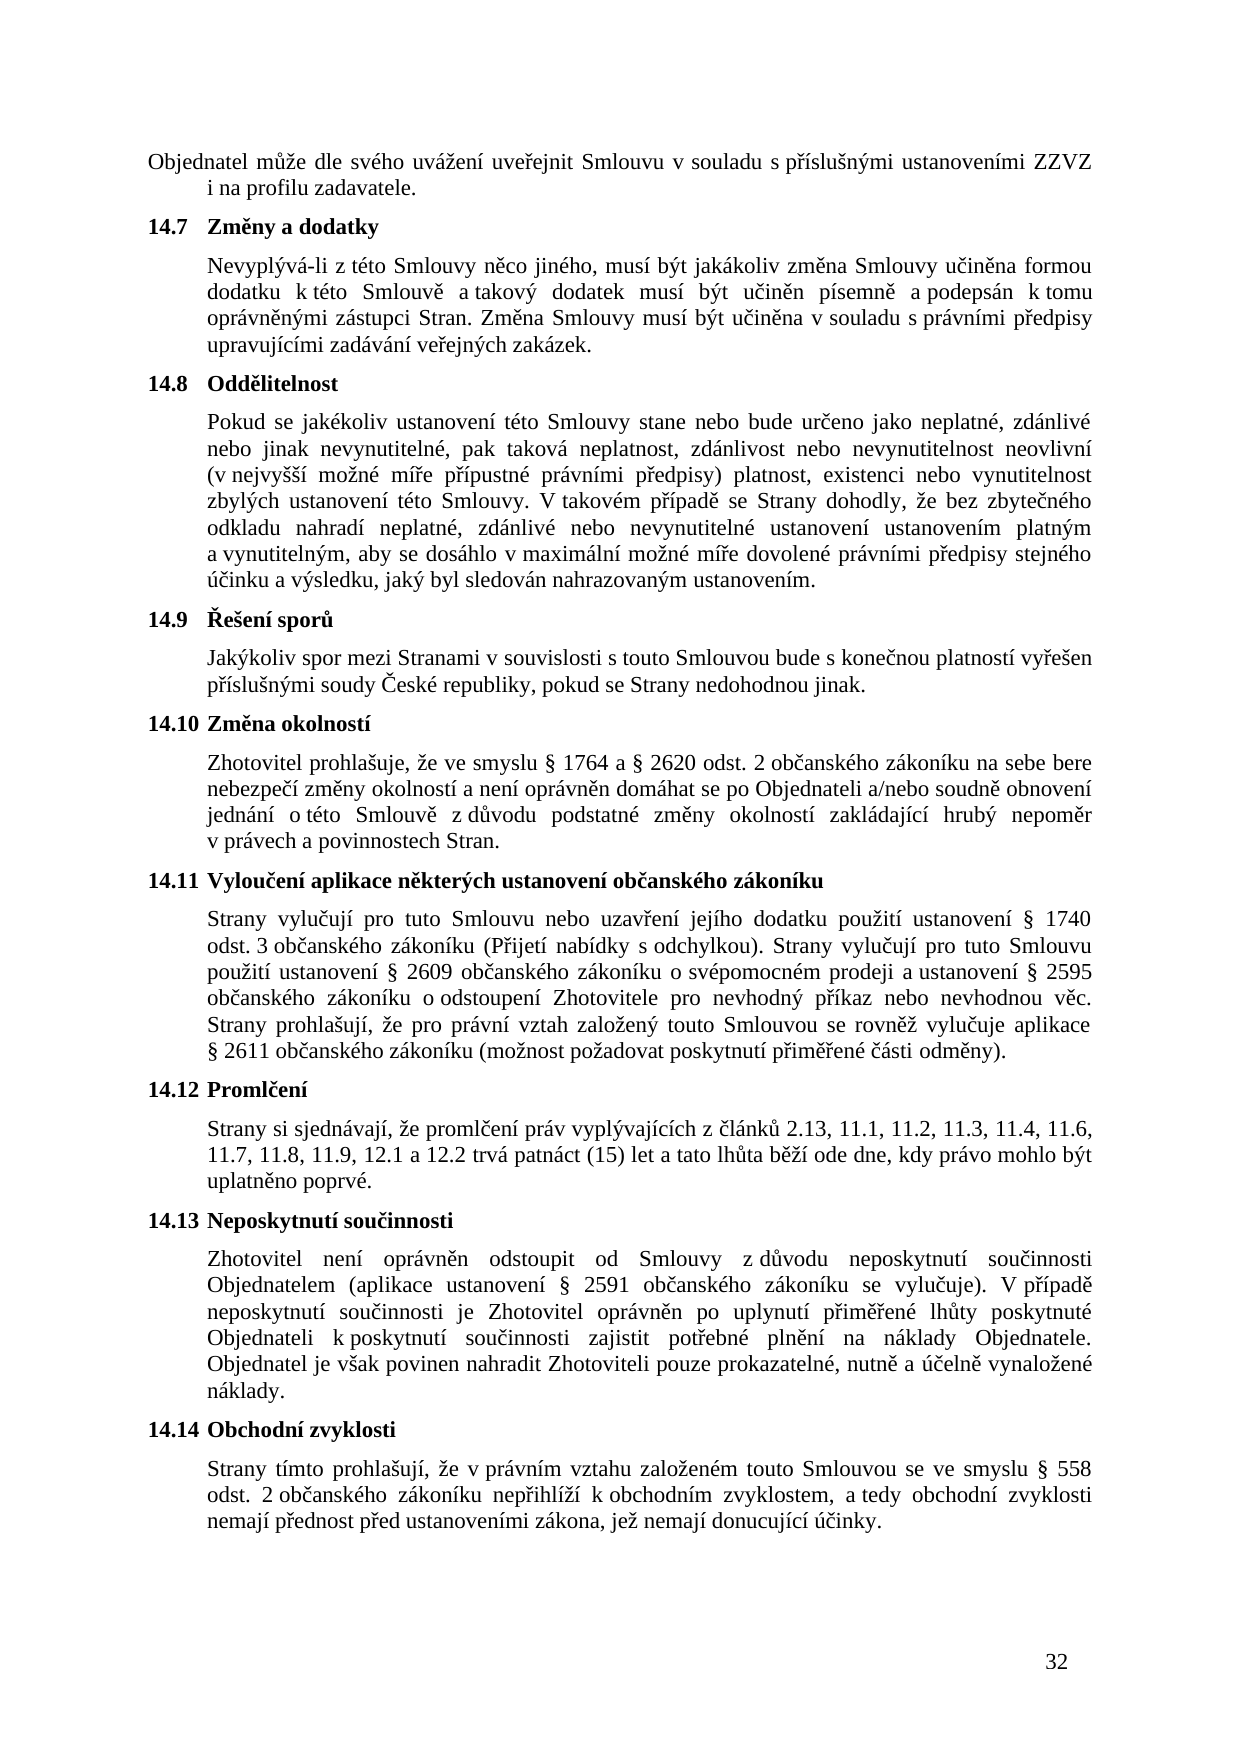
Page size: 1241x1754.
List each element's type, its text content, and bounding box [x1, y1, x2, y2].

text Nevyplývá-li z této Smlouvy něco jiného, musí být jakákoliv změna Smlouvy učiněna formou dodatku k této Smlouvě a takový dodatek musí být učiněn písemně a podepsán k tomu oprávněnými zástupci Stran. Změna Smlouvy musí být učiněna v souladu s právními předpisy upravujícími zadávání veřejných zakázek. [207, 252, 1092, 357]
text Zhotovitel není oprávněn odstoupit od Smlouvy z důvodu neposkytnutí součinnosti Objednatelem (aplikace ustanovení § 2591 občanského zákoníku se vylučuje). V případě neposkytnutí součinnosti je Zhotovitel oprávněn po uplynutí přiměřené lhůty poskytnuté Objednateli k poskytnutí součinnosti zajistit potřebné plnění na náklady Objednatele. Objednatel je však povinen nahradit Zhotoviteli pouze prokazatelné, nutně a účelně vynaložené náklady. [207, 1245, 1092, 1403]
subtitle Neposkytnutí součinnosti [148, 1207, 1092, 1233]
subtitle Oddělitelnost [148, 370, 1092, 397]
subtitle Změny a dodatky [148, 213, 1092, 240]
text Jakýkoliv spor mezi Stranami v souvislosti s touto Smlouvou bude s konečnou platností vyřešen příslušnými soudy České republiky, pokud se Strany nedohodnou jinak. [207, 644, 1092, 697]
text Strany tímto prohlašují, že v právním vztahu založeném touto Smlouvou se ve smyslu § 558 odst. 2 občanského zákoníku nepřihlíží k obchodním zvyklostem, a tedy obchodní zvyklosti nemají přednost před ustanoveními zákona, jež nemají donucující účinky. [207, 1455, 1092, 1534]
text Pokud se jakékoliv ustanovení této Smlouvy stane nebo bude určeno jako neplatné, zdánlivé nebo jinak nevynutitelné, pak taková neplatnost, zdánlivost nebo nevynutitelnost neovlivní (v nejvyšší možné míře přípustné právními předpisy) platnost, existenci nebo vynutitelnost zbylých ustanovení této Smlouvy. V takovém případě se Strany dohodly, že bez zbytečného odkladu nahradí neplatné, zdánlivé nebo nevynutitelné ustanovení ustanovením platným a vynutitelným, aby se dosáhlo v maximální možné míře dovolené právními předpisy stejného účinku a výsledku, jaký byl sledován nahrazovaným ustanovením. [207, 408, 1092, 593]
subtitle Obchodní zvyklosti [148, 1416, 1092, 1443]
text Zhotovitel prohlašuje, že ve smyslu § 1764 a § 2620 odst. 2 občanského zákoníku na sebe bere nebezpečí změny okolností a není oprávněn domáhat se po Objednateli a/nebo soudně obnovení jednání o této Smlouvě z důvodu podstatné změny okolností zakládající hrubý nepoměr v právech a povinnostech Stran. [207, 748, 1092, 854]
subtitle Změna okolností [148, 710, 1092, 736]
text Strany vylučují pro tuto Smlouvu nebo uzavření jejího dodatku použití ustanovení § 1740 odst. 3 občanského zákoníku (Přijetí nabídky s odchylkou). Strany vylučují pro tuto Smlouvu použití ustanovení § 2609 občanského zákoníku o svépomocném prodeji a ustanovení § 2595 občanského zákoníku o odstoupení Zhotovitele pro nevhodný příkaz nebo nevhodnou věc. Strany prohlašují, že pro právní vztah založený touto Smlouvou se rovněž vylučuje aplikace § 2611 občanského zákoníku (možnost požadovat poskytnutí přiměřené části odměny). [207, 905, 1092, 1063]
subtitle Promlčení [148, 1076, 1092, 1103]
subtitle Vyloučení aplikace některých ustanovení občanského zákoníku [148, 867, 1092, 893]
text Strany si sjednávají, že promlčení práv vyplývajících z článků 2.14, 11.1, 11.2, 11.3, 11.4, 11.6, 11.7, 11.8, 11.9, 12.1 a 12.2 trvá patnáct (15) let a tato lhůta běží ode dne, kdy právo mohlo být uplatněno poprvé. [207, 1114, 1092, 1194]
text Objednatel může dle svého uvážení uveřejnit Smlouvu v souladu s příslušnými ustanoveními ZZVZ i na profilu zadavatele. [148, 148, 1092, 200]
subtitle Řešení sporů [148, 606, 1092, 632]
